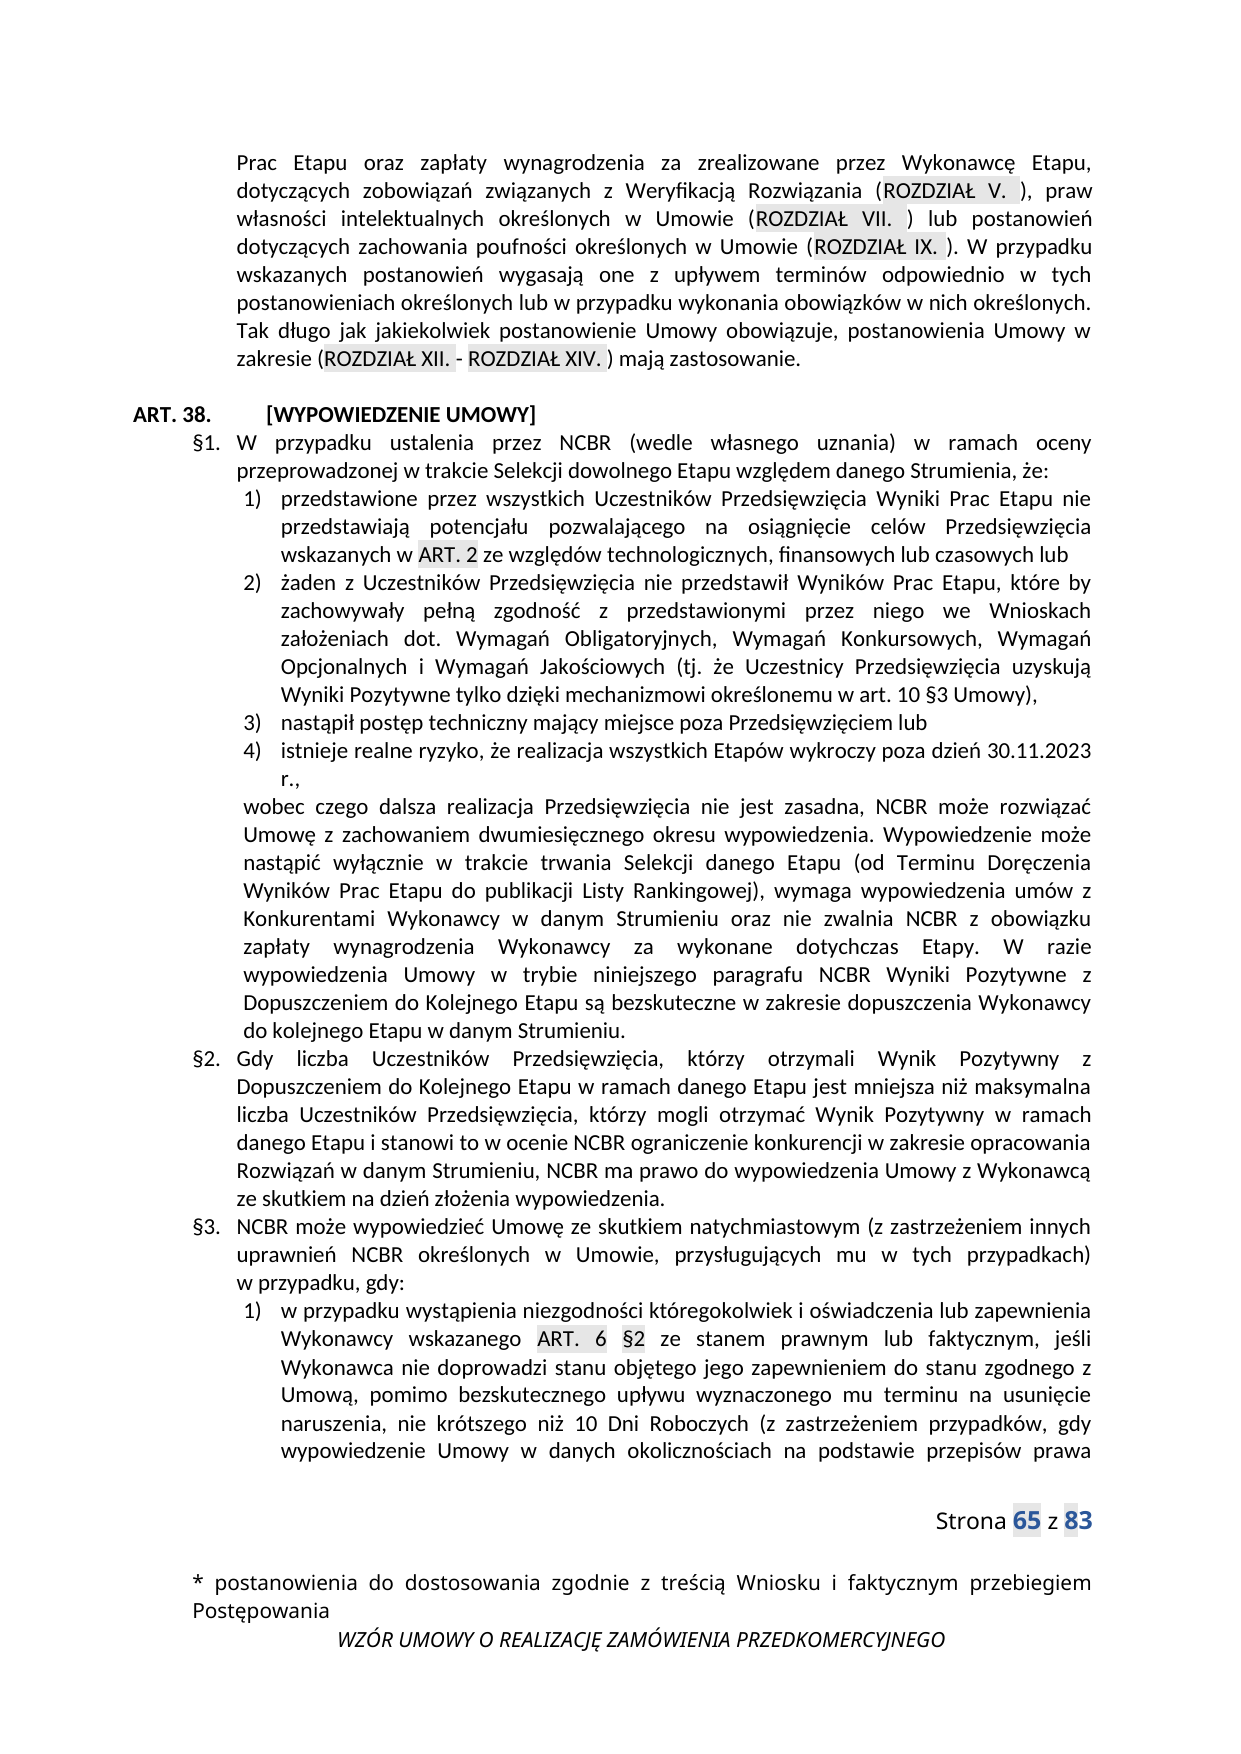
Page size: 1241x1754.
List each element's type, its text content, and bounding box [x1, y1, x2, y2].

list W przypadku ustalenia przez NCBR (wedle własnego uznania) w ramach oceny przeprowadzonej w trakcie Selekcji dowolnego Etapu względem danego Strumienia, że: [192, 428, 1093, 484]
text wobec czego dalsza realizacja Przedsięwzięcia nie jest zasadna, NCBR może rozwiązać Umowę z zachowaniem dwumiesięcznego okresu wypowiedzenia. Wypowiedzenie może nastąpić wyłącznie w trakcie trwania Selekcji danego Etapu (od Terminu Doręczenia Wyników Prac Etapu do publikacji Listy Rankingowej), wymaga wypowiedzenia umów z Konkurentami Wykonawcy w danym Strumieniu oraz nie zwalnia NCBR z obowiązku zapłaty wynagrodzenia Wykonawcy za wykonane dotychczas Etapy. W razie wypowiedzenia Umowy w trybie niniejszego paragrafu NCBR Wyniki Pozytywne z Dopuszczeniem do Kolejnego Etapu są bezskuteczne w zakresie dopuszczenia Wykonawcy do kolejnego Etapu w danym Strumieniu. [243, 792, 1093, 1044]
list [243, 1297, 1093, 1465]
list Gdy liczba Uczestników Przedsięwzięcia, którzy otrzymali Wynik Pozytywny z Dopuszczeniem do Kolejnego Etapu w ramach danego Etapu jest mniejsza niż maksymalna liczba Uczestników Przedsięwzięcia, którzy mogli otrzymać Wynik Pozytywny w ramach danego Etapu i stanowi to w ocenie NCBR ograniczenie konkurencji w zakresie opracowania Rozwiązań w danym Strumieniu, NCBR ma prawo do wypowiedzenia Umowy z Wykonawcą ze skutkiem na dzień złożenia wypowiedzenia. [192, 1044, 1093, 1212]
list przedstawione przez wszystkich Uczestników Przedsięwzięcia Wyniki Prac Etapu nie przedstawiają potencjału pozwalającego na osiągnięcie celów Przedsięwzięcia wskazanych w ART. 2 ze względów technologicznych, finansowych lub czasowych lub [243, 484, 1093, 568]
list NCBR może wypowiedzieć Umowę ze skutkiem natychmiastowym (z zastrzeżeniem innych uprawnień NCBR określonych w Umowie, przysługujących mu w tych przypadkach) w przypadku, gdy: [192, 1212, 1093, 1297]
list istnieje realne ryzyko, że realizacja wszystkich Etapów wykroczy poza dzień 30.11.2023 r., [243, 736, 1093, 792]
list nastąpił postęp techniczny mający miejsce poza Przedsięwzięciem lub [243, 708, 1093, 736]
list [192, 148, 1093, 372]
list żaden z Uczestników Przedsięwzięcia nie przedstawił Wyników Prac Etapu, które by zachowywały pełną zgodność z przedstawionymi przez niego we Wnioskach założeniach dot. Wymagań Obligatoryjnych, Wymagań Konkursowych, Wymagań Opcjonalnych i Wymagań Jakościowych (tj. że Uczestnicy Przedsięwzięcia uzyskują Wyniki Pozytywne tylko dzięki mechanizmowi określonemu w art. 10 §3 Umowy), [243, 568, 1093, 708]
subtitle [WYPOWIEDZENIE UMOWY] [133, 400, 1093, 428]
